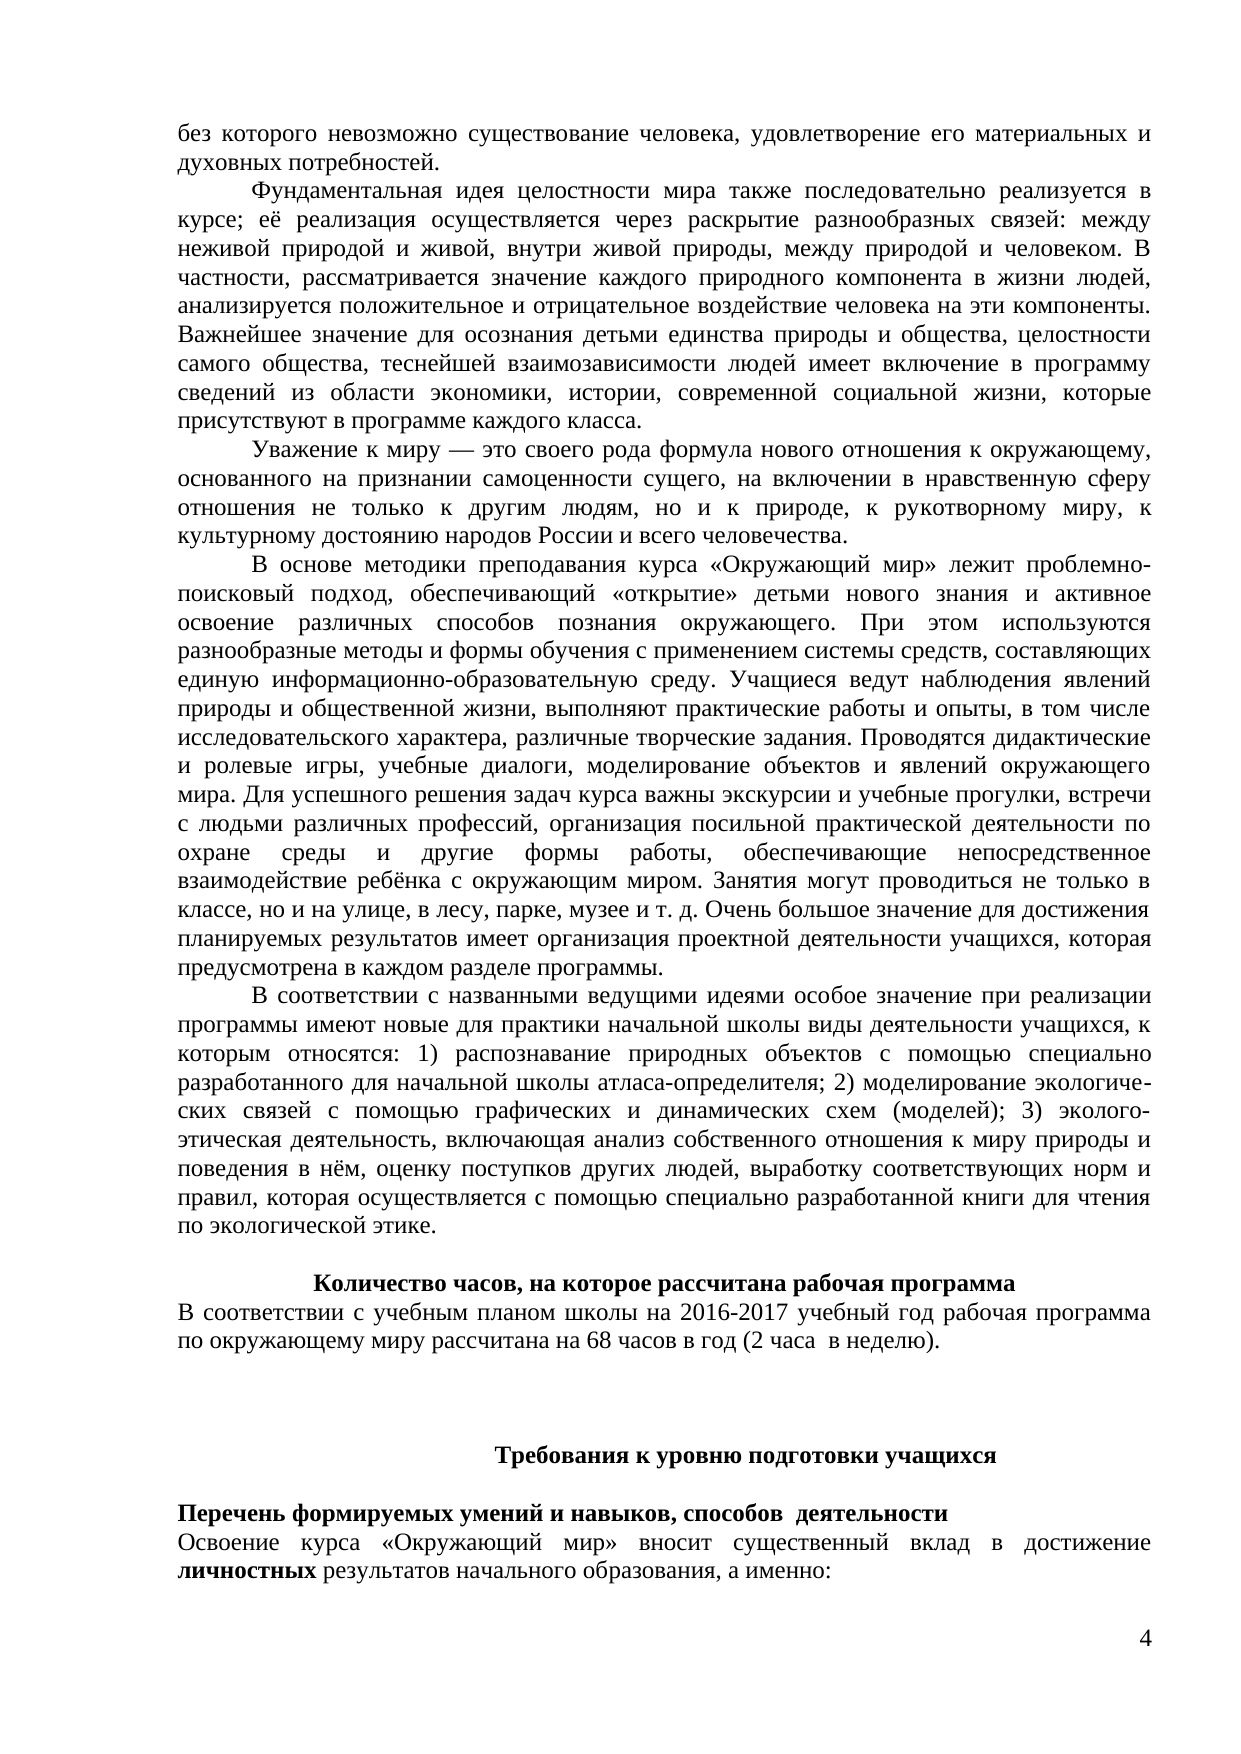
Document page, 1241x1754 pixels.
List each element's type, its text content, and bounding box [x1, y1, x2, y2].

text Фундаментальная идея целостности мира также последовательно реализуется в курсе; её реализация осуществляется через раскрытие разнообразных связей: между неживой природой и живой, внутри живой природы, между природой и человеком. В частности, рассматривается значение каждого природного компонента в жизни людей, анализируется положительное и отрицательное воздействие человека на эти компоненты. Важнейшее значение для осознания детьми единства природы и общества, целостности самого общества, теснейшей взаимозависимости людей имеет включение в программу сведений из области экономики, истории, современной социальной жизни, которые присутствуют в программе каждого класса. [177, 176, 1152, 434]
text Перечень формируемых умений и навыков, способов деятельности [177, 1498, 1152, 1527]
text В соответствии с названными ведущими идеями особое значение при реализации программы имеют новые для практики начальной школы виды деятельности учащихся, к которым относятся: 1) распознавание природных объектов с помощью специально разработанного для начальной школы атласа-определителя; 2) моделирование экологических связей с помощью графических и динамических схем (моделей); 3) эколого-этическая деятельность, включающая анализ собственного отношения к миру природы и поведения в нём, оценку поступков других людей, выработку соответствующих норм и правил, которая осуществляется с помощью специально разработанной книги для чтения по экологической этике. [177, 981, 1152, 1239]
text Количество часов, на которое рассчитана рабочая программа [177, 1268, 1152, 1297]
text Уважение к миру — это своего рода формула нового отношения к окружающему, основанного на признании самоценности сущего, на включении в нравственную сферу отношения не только к другим людям, но и к природе, к рукотворному миру, к культурному достоянию народов России и всего человечества. [177, 434, 1152, 549]
text В основе методики преподавания курса «Окружающий мир» лежит проблемно-поисковый подход, обеспечивающий «открытие» детьми нового знания и активное освоение различных способов познания окружающего. При этом используются разнообразные методы и формы обучения с применением системы средств, составляющих единую информационно-образовательную среду. Учащиеся ведут наблюдения явлений природы и общественной жизни, выполняют практические работы и опыты, в том числе исследовательского характера, различные творческие задания. Проводятся дидактические и ролевые игры, учебные диалоги, моделирование объектов и явлений окружающего мира. Для успешного решения задач курса важны экскурсии и учебные прогулки, встречи с людьми различных профессий, организация посильной практической деятельности по охране среды и другие формы работы, обеспечивающие непосредственное взаимодействие ребёнка с окружающим миром. Занятия могут проводиться не только в классе, но и на улице, в лесу, парке, музее и т. д. Очень большое значение для достижения планируемых результатов имеет организация проектной деятельности учащихся, которая предусмотрена в каждом разделе программы. [177, 549, 1152, 981]
text Освоение курса «Окружающий мир» вносит существенный вклад в достижение личностных результатов начального образования, а именно: [177, 1527, 1152, 1584]
text Требования к уровню подготовки учащихся [177, 1441, 1152, 1469]
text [177, 118, 1152, 176]
text В соответствии с учебным планом школы на 2016-2017 учебный год рабочая программа по окружающему миру рассчитана на 68 часов в год (2 часа в неделю). [177, 1297, 1152, 1354]
